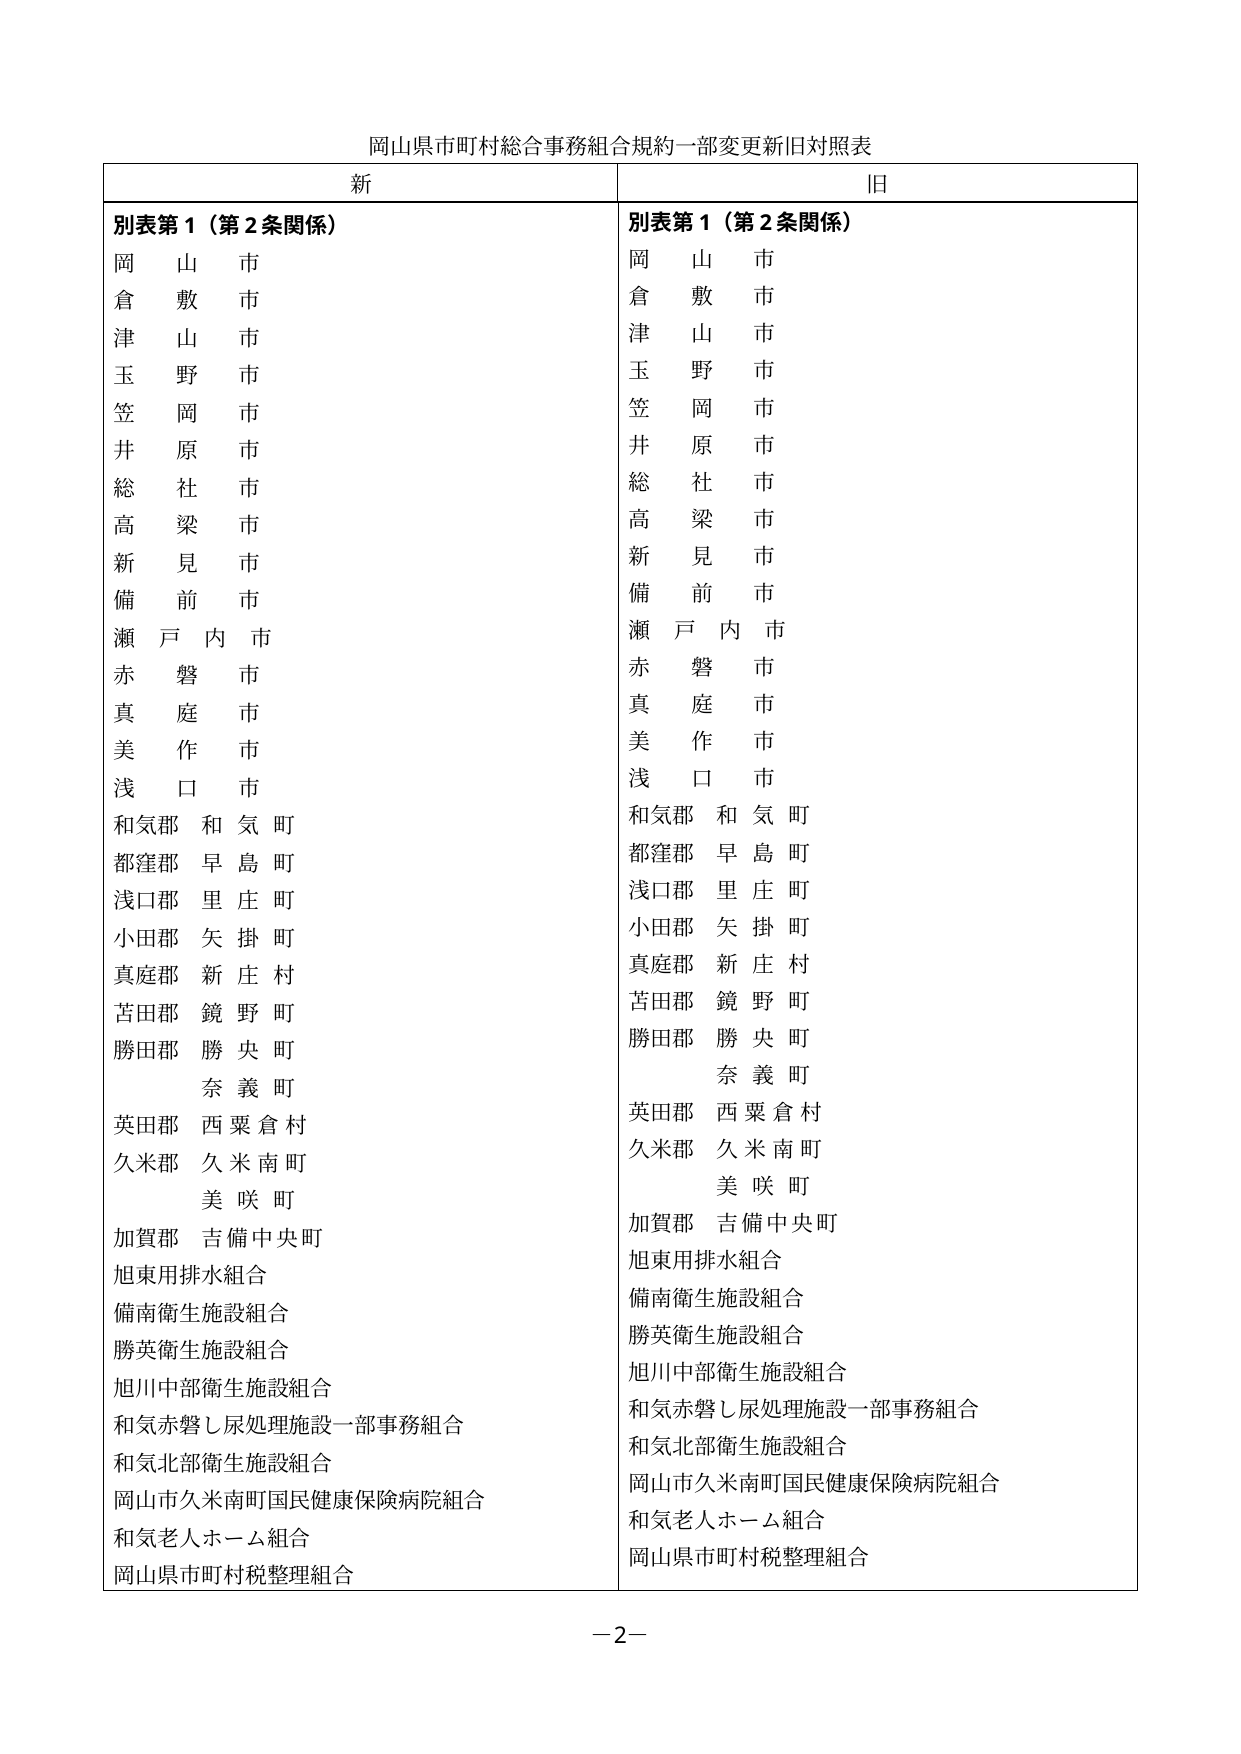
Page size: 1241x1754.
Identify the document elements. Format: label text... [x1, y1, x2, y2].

table_header 新 [104, 164, 617, 201]
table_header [104, 203, 618, 1590]
text 岡山県市町村総合事務組合規約一部変更新旧対照表 [89, 126, 1152, 163]
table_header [619, 203, 1137, 1590]
table_header 旧 [618, 164, 1137, 201]
